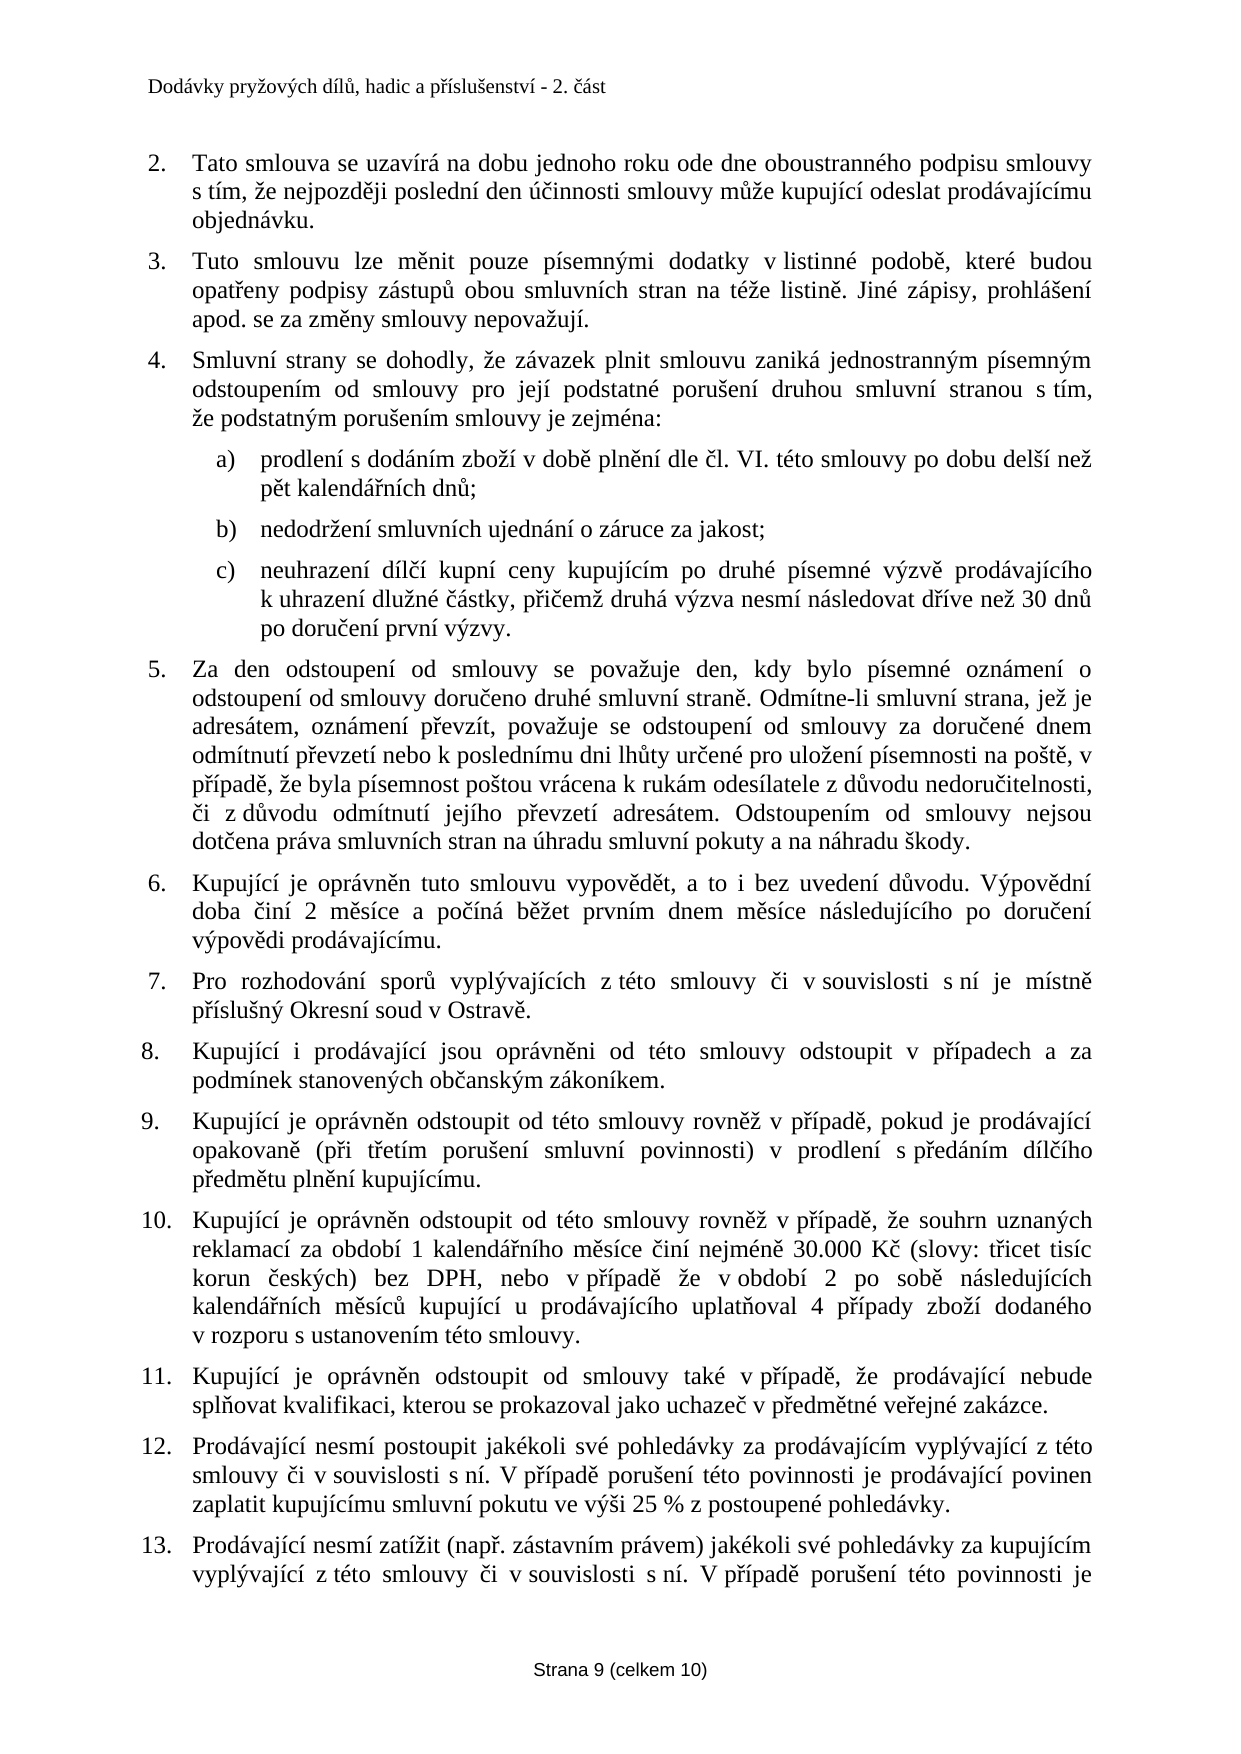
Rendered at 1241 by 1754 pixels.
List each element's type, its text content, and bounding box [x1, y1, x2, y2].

list Kupující je oprávněn odstoupit od této smlouvy rovněž v případě, že souhrn uznaných reklamací za období 1 kalendářního měsíce činí nejméně 30.000 Kč (slovy: třicet tisíc korun českých) bez DPH, nebo v případě že v období 2 po sobě následujících kalendářních měsíců kupující u prodávajícího uplatňoval 4 případy zboží dodaného v rozporu s ustanovením této smlouvy. [141, 1205, 1093, 1349]
list Kupující je oprávněn odstoupit od této smlouvy rovněž v případě, pokud je prodávající opakovaně (při třetím porušení smluvní povinnosti) v prodlení s předáním dílčího předmětu plnění kupujícímu. [141, 1106, 1093, 1193]
list Prodávající nesmí postoupit jakékoli své pohledávky za prodávajícím vyplývající z této smlouvy či v souvislosti s ní. V případě porušení této povinnosti je prodávající povinen zaplatit kupujícímu smluvní pokutu ve výši 25 % z postoupené pohledávky. [141, 1431, 1093, 1518]
list nedodržení smluvních ujednání o záruce za jakost; [216, 514, 1093, 543]
list Pro rozhodování sporů vyplývajících z této smlouvy či v souvislosti s ní je místně příslušný Okresní soud v Ostravě. [148, 966, 1093, 1024]
list Tato smlouva se uzavírá na dobu jednoho roku ode dne oboustranného podpisu smlouvy s tím, že nejpozději poslední den účinnosti smlouvy může kupující odeslat prodávajícímu objednávku. [148, 148, 1093, 234]
list prodlení s dodáním zboží v době plnění dle čl. VI. této smlouvy po dobu delší než pět kalendářních dnů; [216, 444, 1093, 501]
list neuhrazení dílčí kupní ceny kupujícím po druhé písemné výzvě prodávajícího k uhrazení dlužné částky, přičemž druhá výzva nesmí následovat dříve než 30 dnů po doručení první výzvy. [216, 555, 1093, 641]
list Kupující je oprávněn odstoupit od smlouvy také v případě, že prodávající nebude splňovat kvalifikaci, kterou se prokazoval jako uchazeč v předmětné veřejné zakázce. [141, 1361, 1093, 1419]
list Tuto smlouvu lze měnit pouze písemnými dodatky v listinné podobě, které budou opatřeny podpisy zástupů obou smluvních stran na téže listině. Jiné zápisy, prohlášení apod. se za změny smlouvy nepovažují. [148, 246, 1093, 333]
list Kupující i prodávající jsou oprávněni od této smlouvy odstoupit v případech a za podmínek stanovených občanským zákoníkem. [141, 1036, 1093, 1094]
list Kupující je oprávněn tuto smlouvu vypovědět, a to i bez uvedení důvodu. Výpovědní doba činí 2 měsíce a počíná běžet prvním dnem měsíce následujícího po doručení výpovědi prodávajícímu. [148, 868, 1093, 954]
list Smluvní strany se dohodly, že závazek plnit smlouvu zaniká jednostranným písemným odstoupením od smlouvy pro její podstatné porušení druhou smluvní stranou s tím, že podstatným porušením smlouvy je zejména: [148, 345, 1093, 431]
list Za den odstoupení od smlouvy se považuje den, kdy bylo písemné oznámení o odstoupení od smlouvy doručeno druhé smluvní straně. Odmítne-li smluvní strana, jež je adresátem, oznámení převzít, považuje se odstoupení od smlouvy za doručené dnem odmítnutí převzetí nebo k poslednímu dni lhůty určené pro uložení písemnosti na poště, v případě, že byla písemnost poštou vrácena k rukám odesílatele z důvodu nedoručitelnosti, či z důvodu odmítnutí jejího převzetí adresátem. Odstoupením od smlouvy nejsou dotčena práva smluvních stran na úhradu smluvní pokuty a na náhradu škody. [148, 654, 1093, 855]
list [141, 1530, 1093, 1588]
